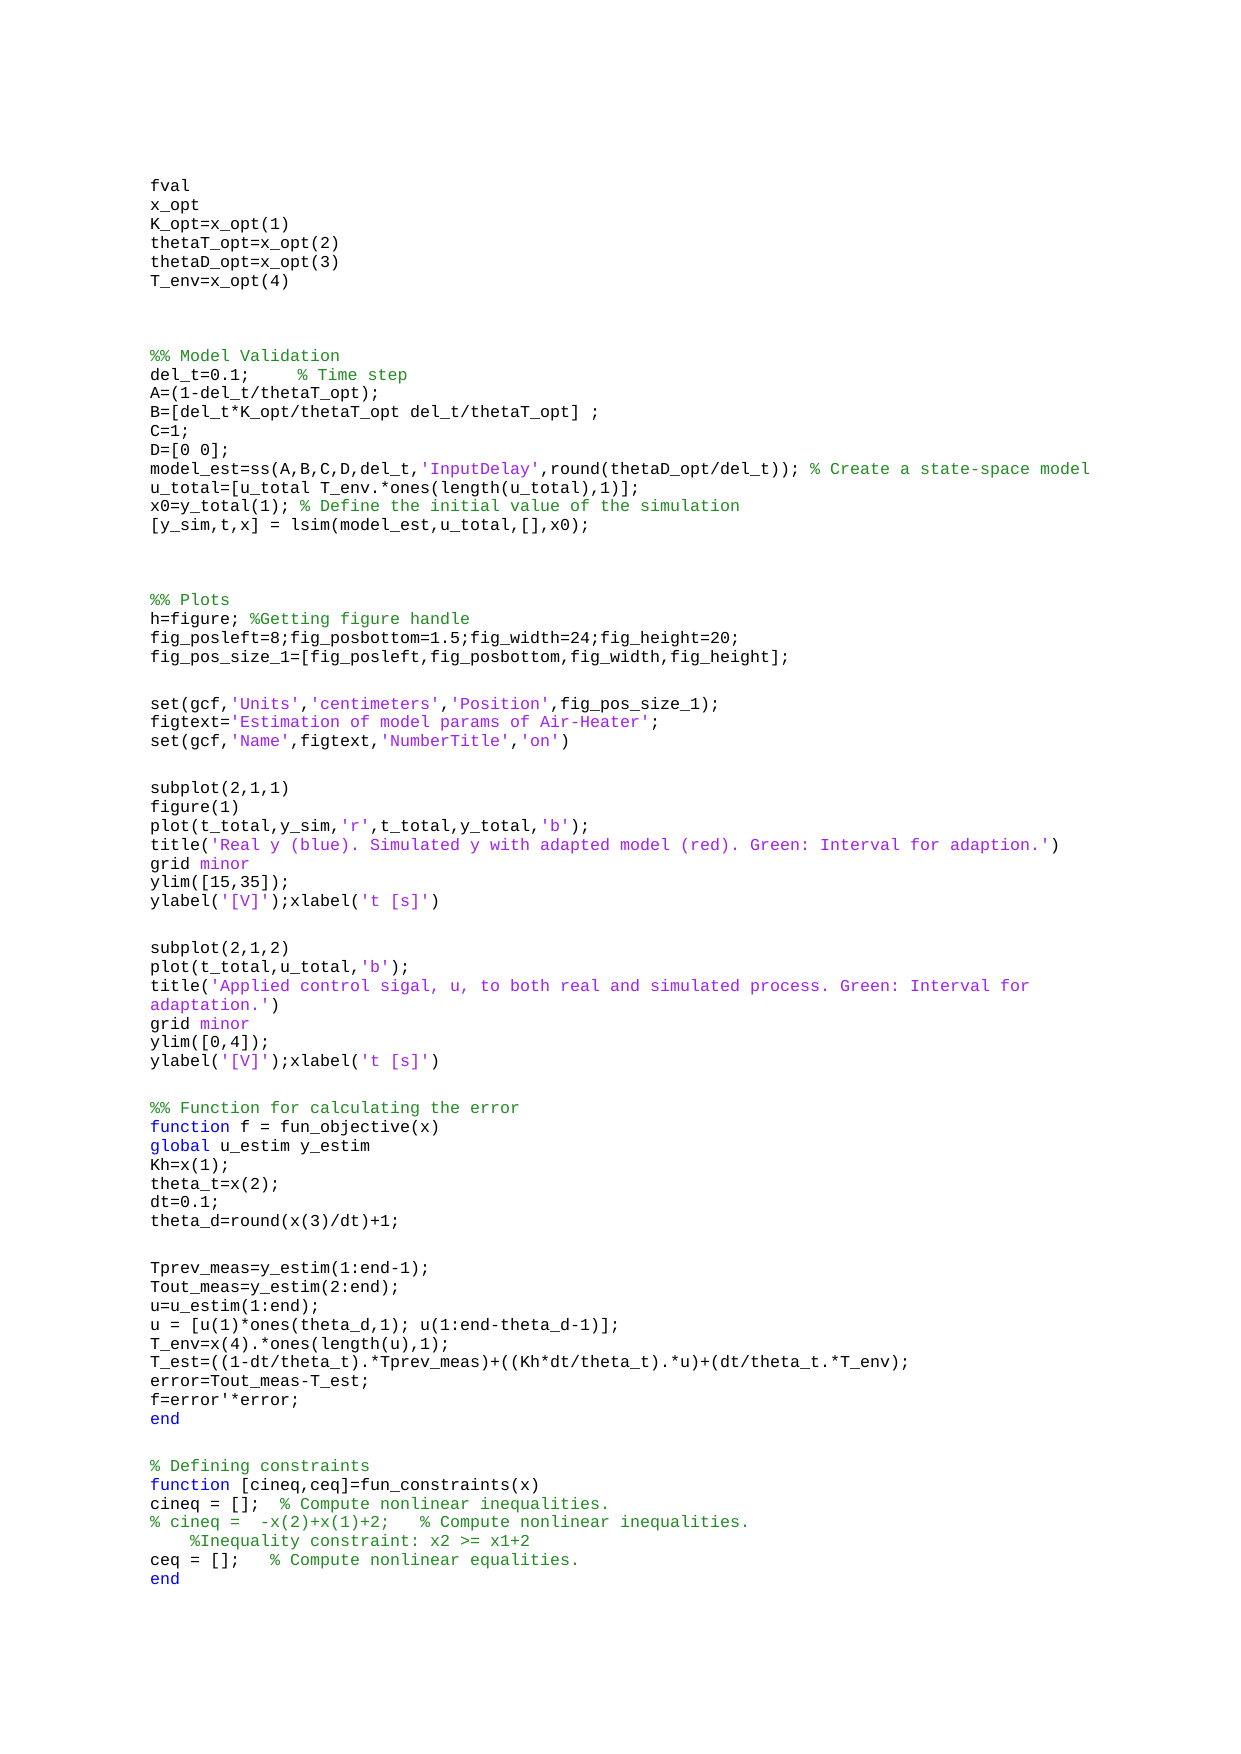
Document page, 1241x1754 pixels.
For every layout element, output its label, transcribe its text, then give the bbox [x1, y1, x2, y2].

text fig_posleft=8;fig_posbottom=1.5;fig_width=24;fig_height=20; [150, 629, 1090, 648]
text model_est=ss(A,B,C,D,del_t,'InputDelay',round(thetaD_opt/del_t)); % Create a state-space model [150, 460, 1090, 479]
text ylabel('[V]');xlabel('t [s]') [150, 893, 1090, 912]
text fig_pos_size_1=[fig_posleft,fig_posbottom,fig_width,fig_height]; [150, 648, 1090, 667]
text ylim([15,35]); [150, 874, 1090, 893]
text function [cineq,ceq]=fun_constraints(x) [150, 1476, 1090, 1495]
text grid minor [150, 855, 1090, 874]
text u=u_estim(1:end); [150, 1297, 1090, 1316]
text T_env=x(4).*ones(length(u),1); [150, 1335, 1090, 1354]
text error=Tout_meas-T_est; [150, 1373, 1090, 1392]
text Tout_meas=y_estim(2:end); [150, 1279, 1090, 1297]
text % cineq = -x(2)+x(1)+2; % Compute nonlinear inequalities. [150, 1514, 1090, 1533]
text ceq = []; % Compute nonlinear equalities. [150, 1552, 1090, 1571]
text dt=0.1; [150, 1194, 1090, 1213]
text D=[0 0]; [150, 441, 1090, 460]
text f=error'*error; [150, 1392, 1090, 1411]
text set(gcf,'Units','centimeters','Position',fig_pos_size_1); [150, 695, 1090, 714]
text title('Applied control sigal, u, to both real and simulated process. Green: Interval for adaptation.') [150, 977, 1090, 1015]
text Kh=x(1); [150, 1156, 1090, 1175]
text plot(t_total,u_total,'b'); [150, 959, 1090, 977]
text K_opt=x_opt(1) [150, 216, 1090, 234]
text fval [150, 178, 1090, 197]
text B=[del_t*K_opt/thetaT_opt del_t/thetaT_opt] ; [150, 404, 1090, 423]
text ylim([0,4]); [150, 1034, 1090, 1053]
text h=figure; %Getting figure handle [150, 611, 1090, 629]
text T_est=((1-dt/theta_t).*Tprev_meas)+((Kh*dt/theta_t).*u)+(dt/theta_t.*T_env); [150, 1354, 1090, 1373]
text figtext='Estimation of model params of Air-Heater'; [150, 714, 1090, 733]
text x0=y_total(1); % Define the initial value of the simulation [150, 498, 1090, 517]
text del_t=0.1; % Time step [150, 366, 1090, 385]
text %Inequality constraint: x2 >= x1+2 [150, 1533, 1090, 1552]
text ylabel('[V]');xlabel('t [s]') [150, 1053, 1090, 1072]
text subplot(2,1,2) [150, 940, 1090, 959]
text subplot(2,1,1) [150, 780, 1090, 799]
text x_opt [150, 197, 1090, 216]
text end [150, 1571, 1090, 1589]
text theta_t=x(2); [150, 1175, 1090, 1194]
text C=1; [150, 423, 1090, 441]
text set(gcf,'Name',figtext,'NumberTitle','on') [150, 733, 1090, 752]
text thetaT_opt=x_opt(2) [150, 234, 1090, 253]
text %% Plots [150, 592, 1090, 611]
text thetaD_opt=x_opt(3) [150, 253, 1090, 272]
text figure(1) [150, 799, 1090, 817]
text % Defining constraints [150, 1457, 1090, 1476]
text %% Function for calculating the error [150, 1100, 1090, 1119]
text cineq = []; % Compute nonlinear inequalities. [150, 1495, 1090, 1514]
text u_total=[u_total T_env.*ones(length(u_total),1)]; [150, 479, 1090, 498]
text theta_d=round(x(3)/dt)+1; [150, 1213, 1090, 1232]
text %% Model Validation [150, 347, 1090, 366]
text A=(1-del_t/thetaT_opt); [150, 385, 1090, 404]
text T_env=x_opt(4) [150, 272, 1090, 291]
text function f = fun_objective(x) [150, 1119, 1090, 1137]
text plot(t_total,y_sim,'r',t_total,y_total,'b'); [150, 817, 1090, 836]
text Tprev_meas=y_estim(1:end-1); [150, 1260, 1090, 1279]
text global u_estim y_estim [150, 1137, 1090, 1156]
text u = [u(1)*ones(theta_d,1); u(1:end-theta_d-1)]; [150, 1316, 1090, 1335]
text grid minor [150, 1015, 1090, 1034]
text [y_sim,t,x] = lsim(model_est,u_total,[],x0); [150, 517, 1090, 536]
text title('Real y (blue). Simulated y with adapted model (red). Green: Interval for adaption.') [150, 836, 1090, 855]
text end [150, 1411, 1090, 1429]
